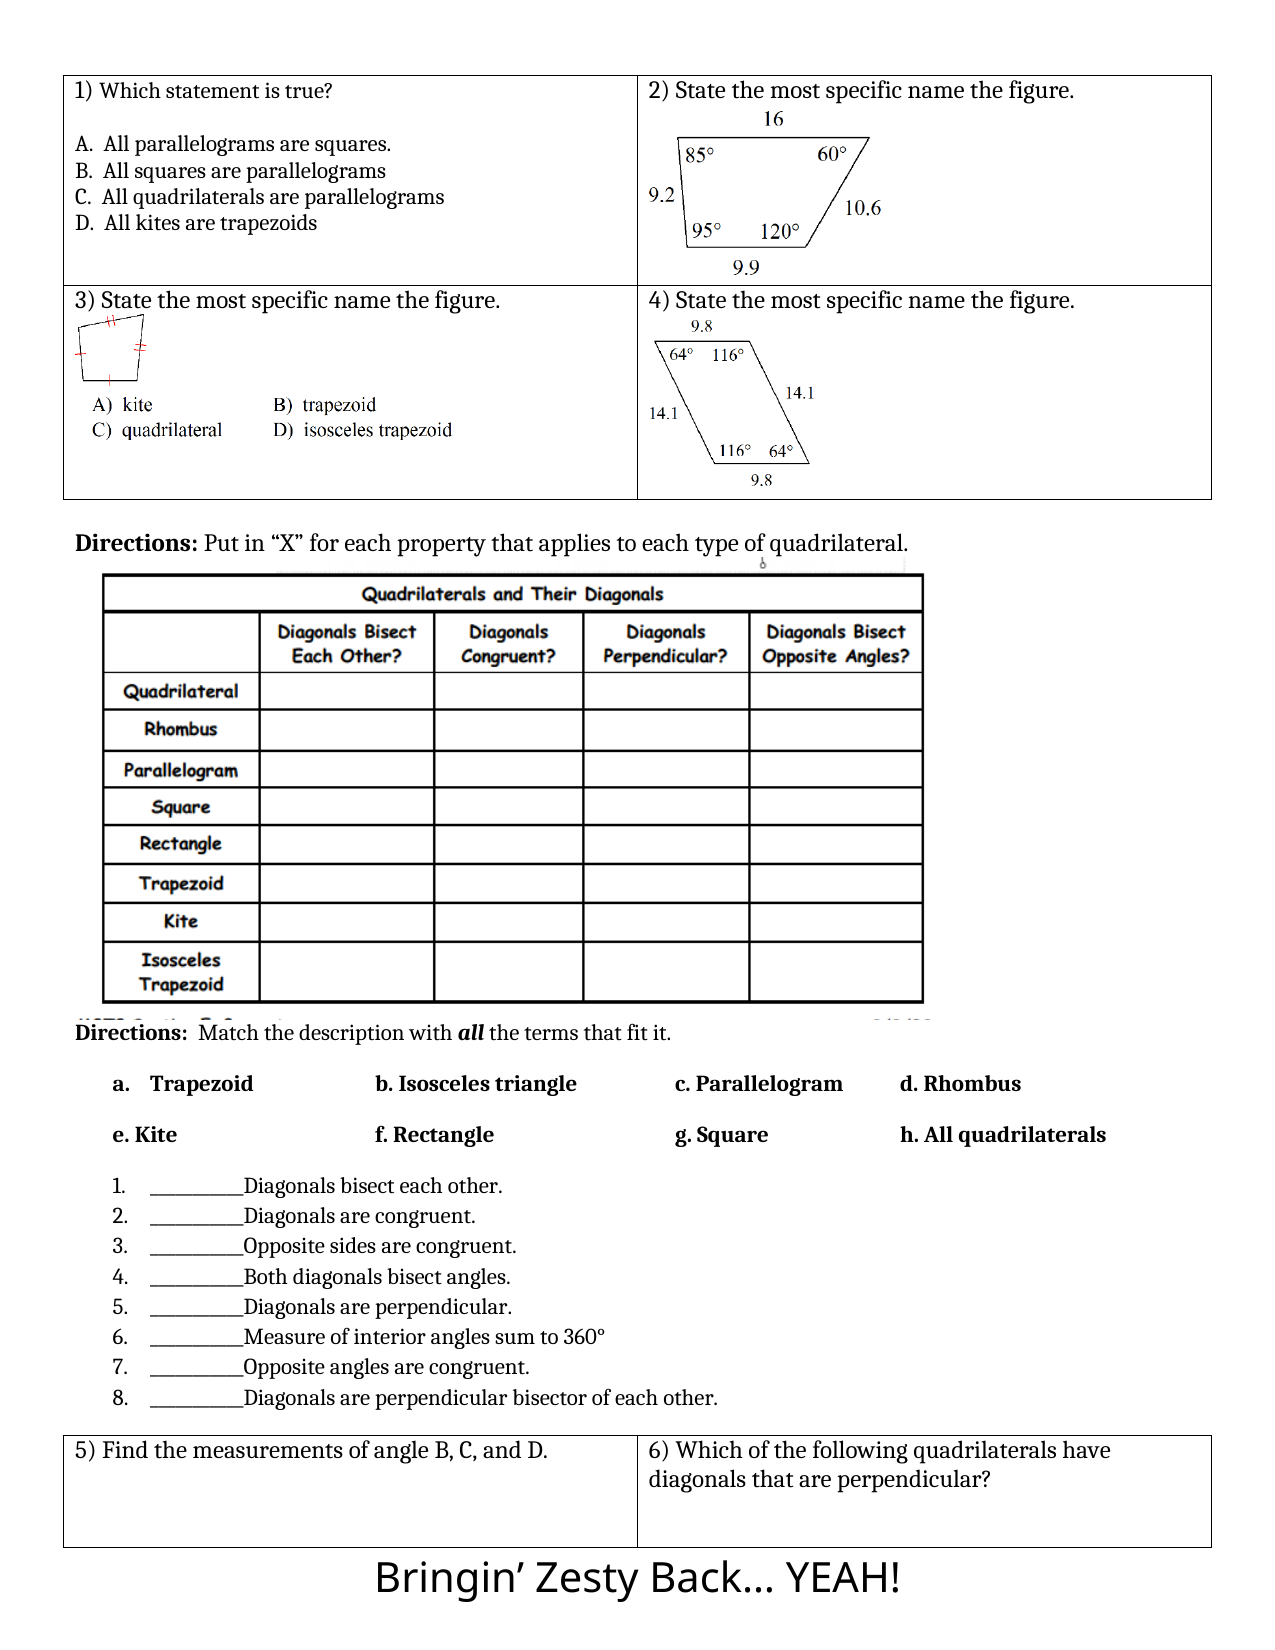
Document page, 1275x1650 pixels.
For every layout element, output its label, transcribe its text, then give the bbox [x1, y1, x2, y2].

list ___________Diagonals are congruent. [112, 1203, 1200, 1229]
list ___________Measure of interior angles sum to 360° [112, 1324, 1200, 1350]
picture [75, 314, 464, 452]
list ___________Both diagonals bisect angles. [112, 1263, 1200, 1290]
list ___________Opposite angles are congruent. [112, 1354, 1200, 1380]
text e. Kite f. Rectangle g. Square h. All quadrilaterals [112, 1122, 1200, 1148]
picture [648, 314, 834, 499]
table_header 2) State the most specific name the figure. [638, 76, 1211, 284]
text Directions: Match the description with all the terms that fit it. [75, 1020, 1200, 1046]
list Trapezoid b. Isosceles triangle c. Parallelogram d. Rhombus [112, 1071, 1200, 1097]
list ___________Diagonals are perpendicular bisector of each other. [112, 1384, 1200, 1411]
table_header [638, 1436, 1211, 1547]
list ___________Diagonals are perpendicular. [112, 1294, 1200, 1320]
table_cell 4) State the most specific name the figure. [638, 286, 1211, 499]
list ___________Opposite sides are congruent. [112, 1233, 1200, 1259]
text Directions: Put in “X” for each property that applies to each type of quadrilateral. [75, 528, 1200, 557]
picture [75, 557, 946, 1020]
table_cell 3) State the most specific name the figure. [64, 286, 637, 499]
picture [648, 104, 893, 285]
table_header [64, 1436, 637, 1547]
list ___________Diagonals bisect each other. [112, 1173, 1200, 1199]
table_header 1) Which statement is true? A. All parallelograms are squares. B. All squares are parallelograms C. All quadrilaterals are parallelograms D. All kites are trapezoids [64, 76, 637, 284]
